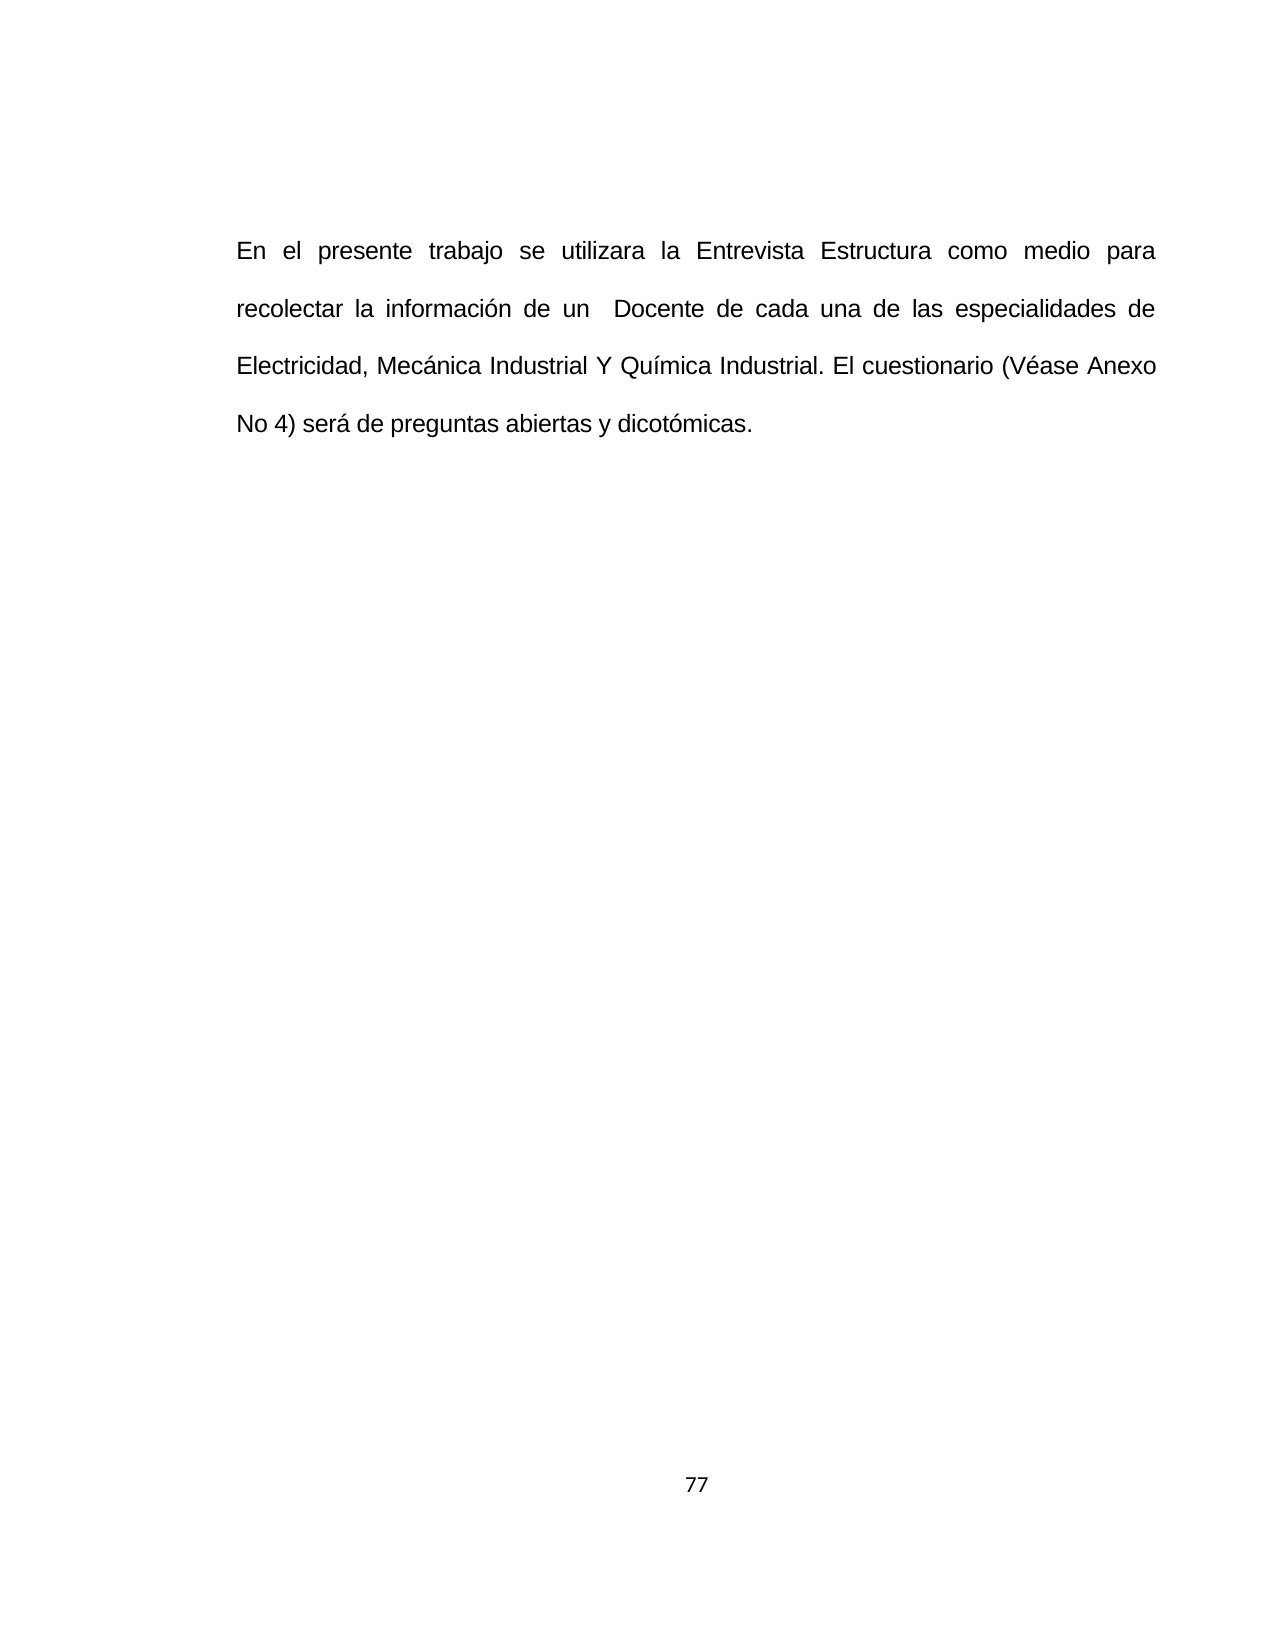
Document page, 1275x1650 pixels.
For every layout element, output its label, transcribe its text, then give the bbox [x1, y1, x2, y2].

text En el presente trabajo se utilizara la Entrevista Estructura como medio para recolectar la información de un Docente de cada una de las especialidades de Electricidad, Mecánica Industrial Y Química Industrial. El cuestionario (Véase Anexo No 4) será de preguntas abiertas y dicotómicas. [236, 236, 1157, 437]
